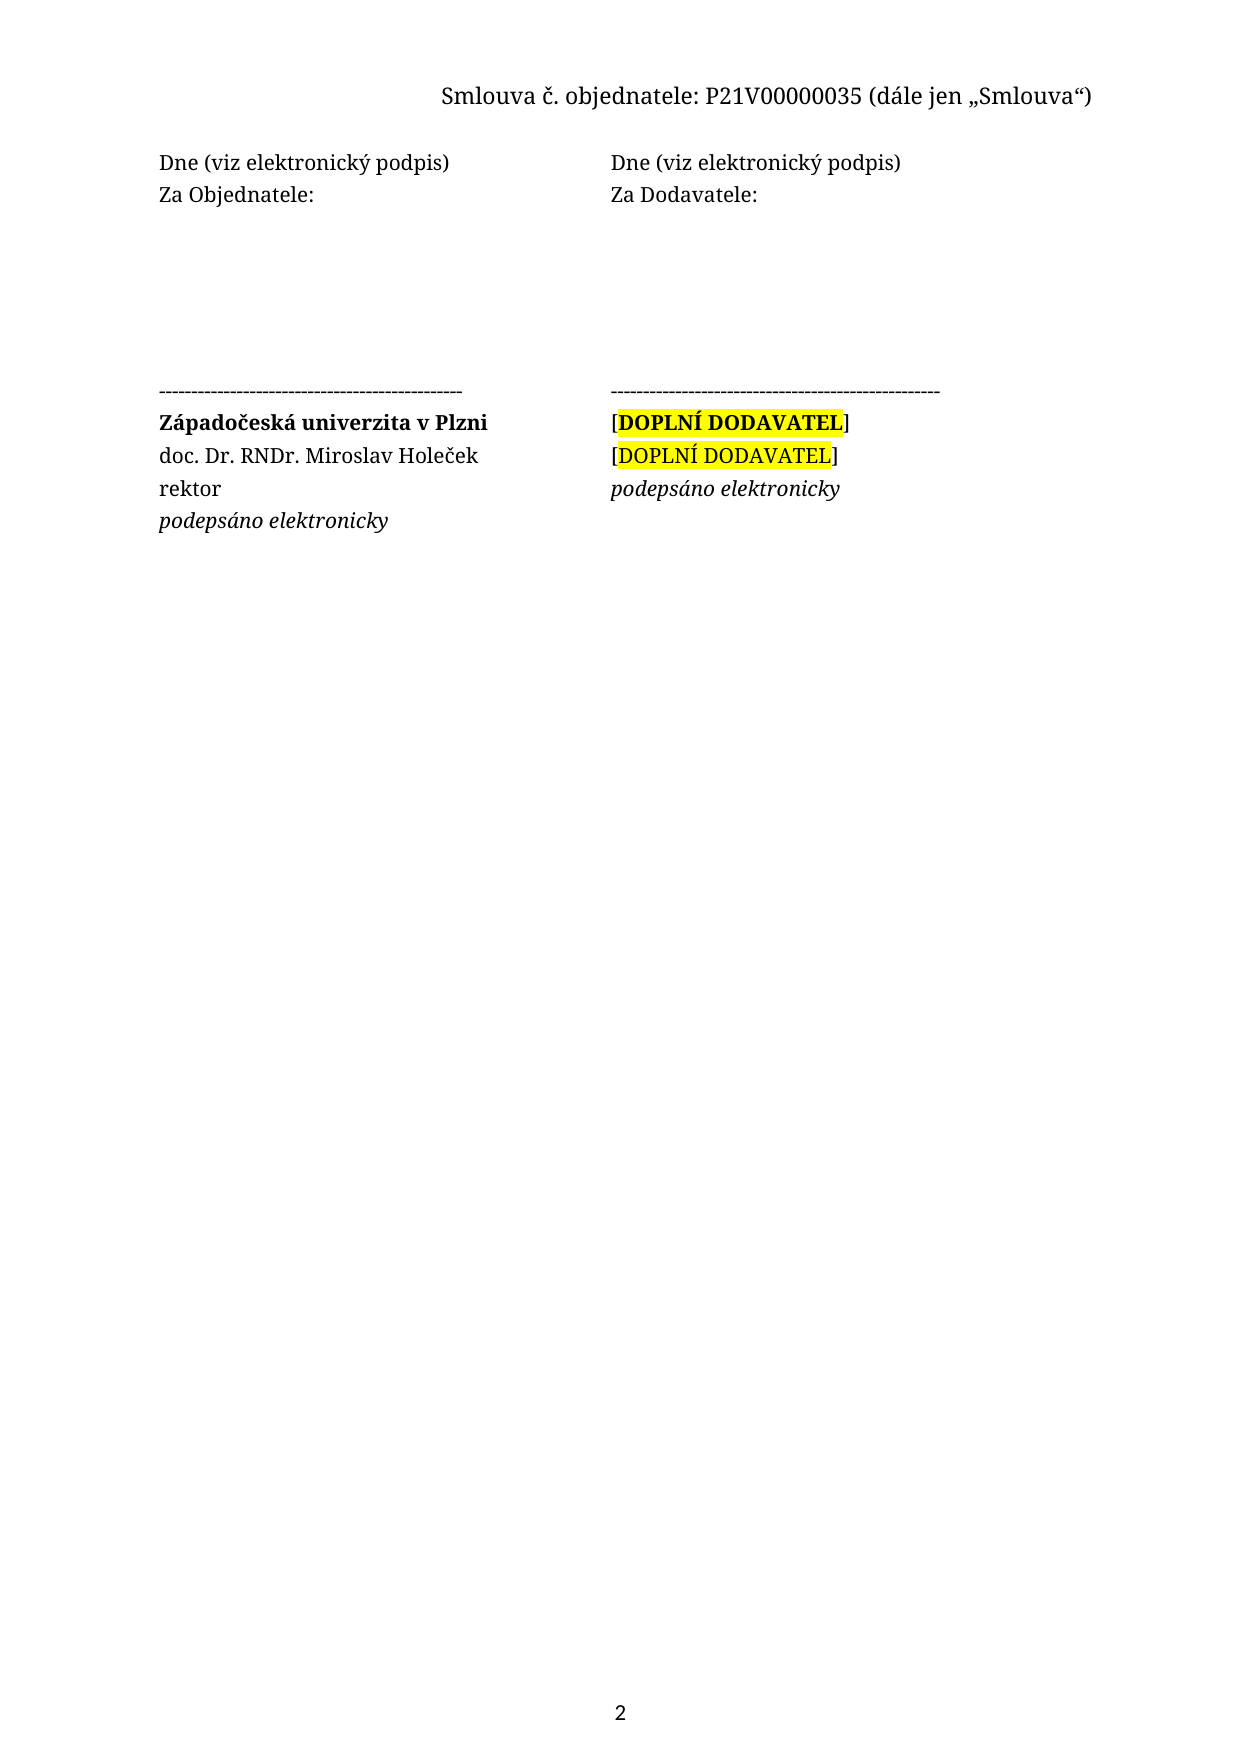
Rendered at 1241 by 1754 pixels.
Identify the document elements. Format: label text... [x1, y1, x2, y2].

table_header Dne (viz elektronický podpis) Za Dodavatele: --------------------------------------------------- [DOPLNÍ DODAVATEL] [DOPLNÍ DODAVATEL] podepsáno elektronicky [599, 148, 1051, 539]
table_header Dne (viz elektronický podpis) Za Objednatele: ----------------------------------------------- Západočeská univerzita v Plzni doc. Dr. RNDr. Miroslav Holeček rektor podepsáno elektronicky [148, 148, 599, 539]
